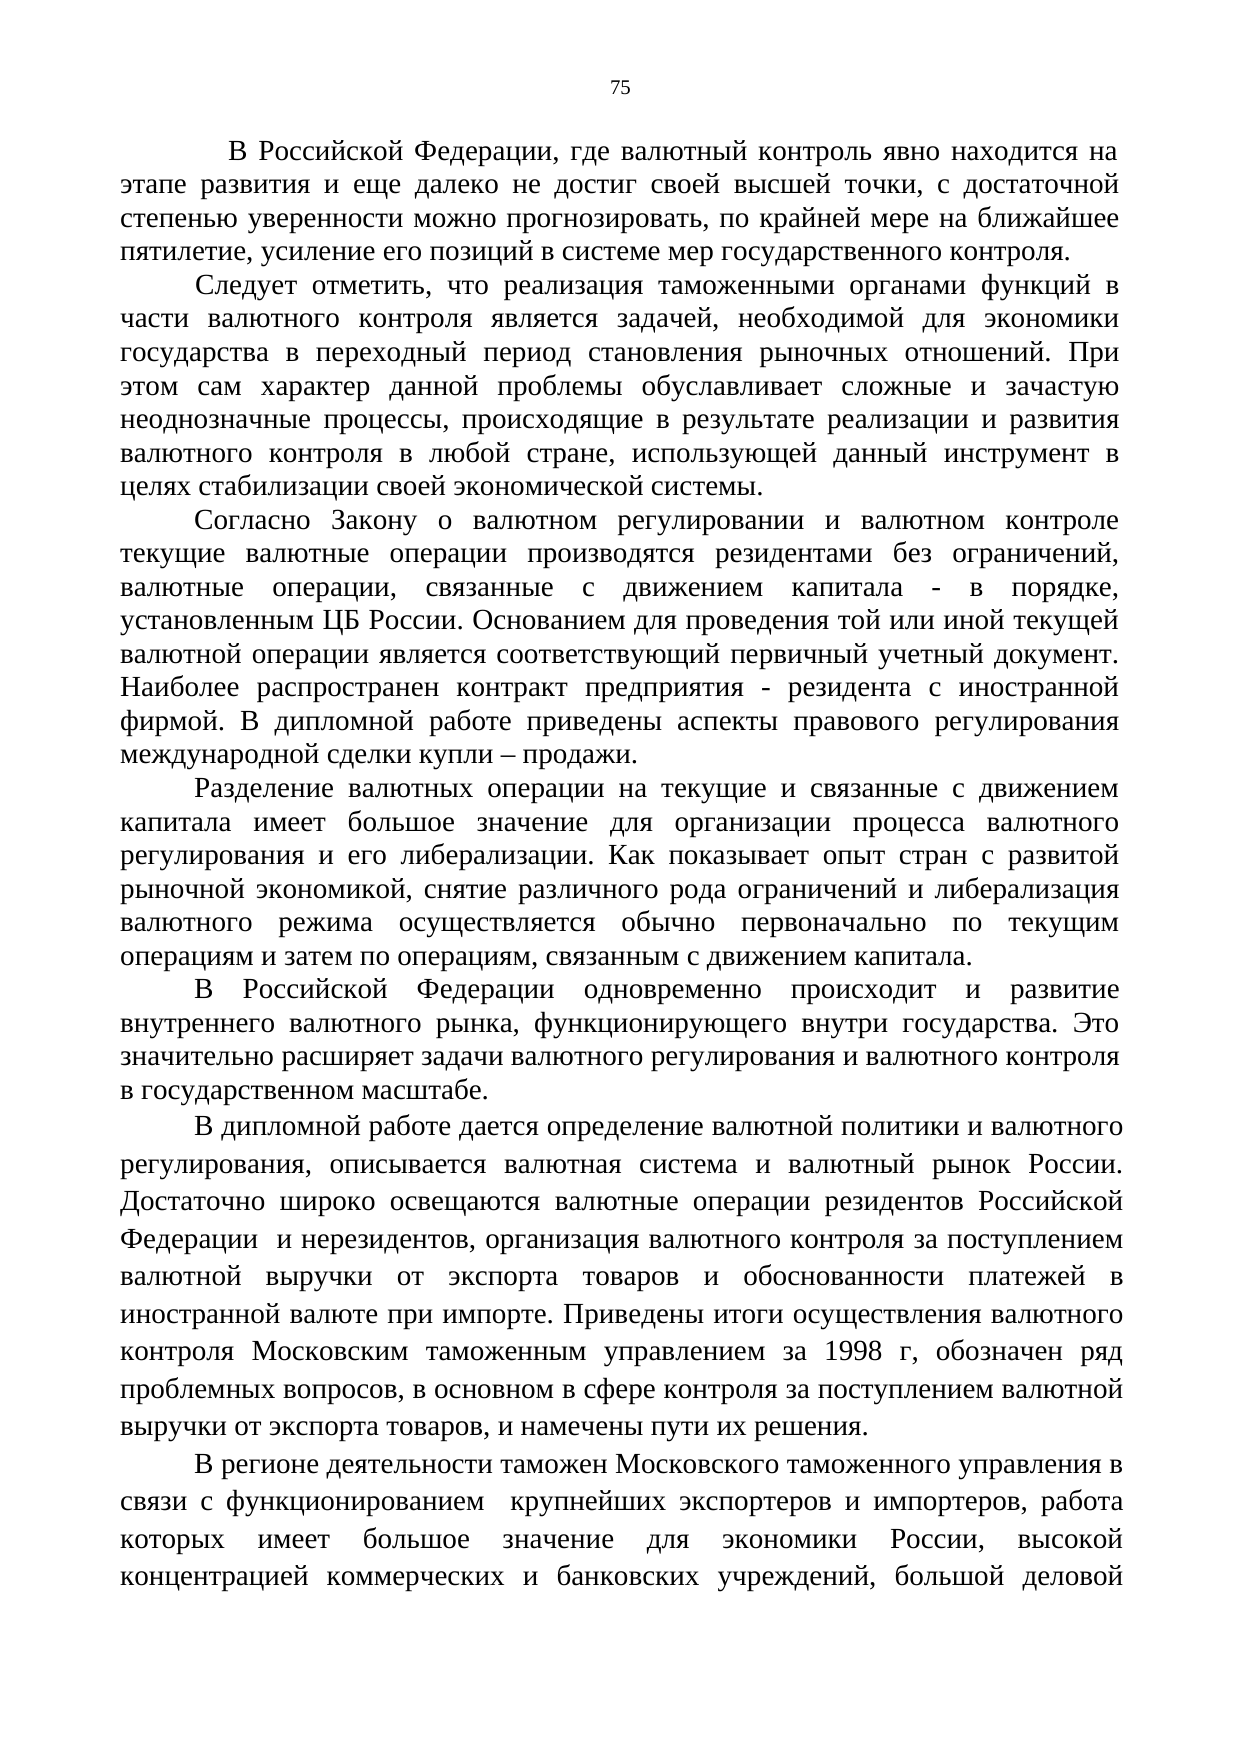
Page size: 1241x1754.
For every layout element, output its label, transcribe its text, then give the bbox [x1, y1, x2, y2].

text В Российской Федерации, где валютный контроль явно находится на этапе развития и еще далеко не достиг своей высшей точки, с достаточной степенью уверенности можно прогнозировать, по крайней мере на ближайшее пятилетие, усиление его позиций в системе мер государственного контроля. [120, 133, 1120, 267]
text В дипломной работе дается определение валютной политики и валютного регулирования, описывается валютная система и валютный рынок России. Достаточно широко освещаются валютные операции резидентов Российской Федерации и нерезидентов, организация валютного контроля за поступлением валютной выручки от экспорта товаров и обоснованности платежей в иностранной валюте при импорте. Приведены итоги осуществления валютного контроля Московским таможенным управлением за 1998 г, обозначен ряд проблемных вопросов, в основном в сфере контроля за поступлением валютной выручки от экспорта товаров, и намечены пути их решения. [120, 1106, 1124, 1443]
text Разделение валютных операции на текущие и связанные с движением капитала имеет большое значение для организации процесса валютного регулирования и его либерализации. Как показывает опыт стран с развитой рыночной экономикой, снятие различного рода ограничений и либерализация валютного режима осуществляется обычно первоначально по текущим операциям и затем по операциям, связанным с движением капитала. [120, 770, 1120, 971]
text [120, 1443, 1124, 1593]
text В Российской Федерации одновременно происходит и развитие внутреннего валютного рынка, функционирующего внутри государства. Это значительно расширяет задачи валютного регулирования и валютного контроля в государственном масштабе. [120, 971, 1120, 1106]
text Следует отметить, что реализация таможенными органами функций в части валютного контроля является задачей, необходимой для экономики государства в переходный период становления рыночных отношений. При этом сам характер данной проблемы обуславливает сложные и зачастую неоднозначные процессы, происходящие в результате реализации и развития валютного контроля в любой стране, использующей данный инструмент в целях стабилизации своей экономической системы. [120, 267, 1120, 502]
text Согласно Закону о валютном регулировании и валютном контроле текущие валютные операции производятся резидентами без ограничений, валютные операции, связанные с движением капитала - в порядке, установленным ЦБ России. Основанием для проведения той или иной текущей валютной операции является соответствующий первичный учетный документ. Наиболее распространен контракт предприятия - резидента с иностранной фирмой. В дипломной работе приведены аспекты правового регулирования международной сделки купли – продажи. [120, 502, 1120, 770]
